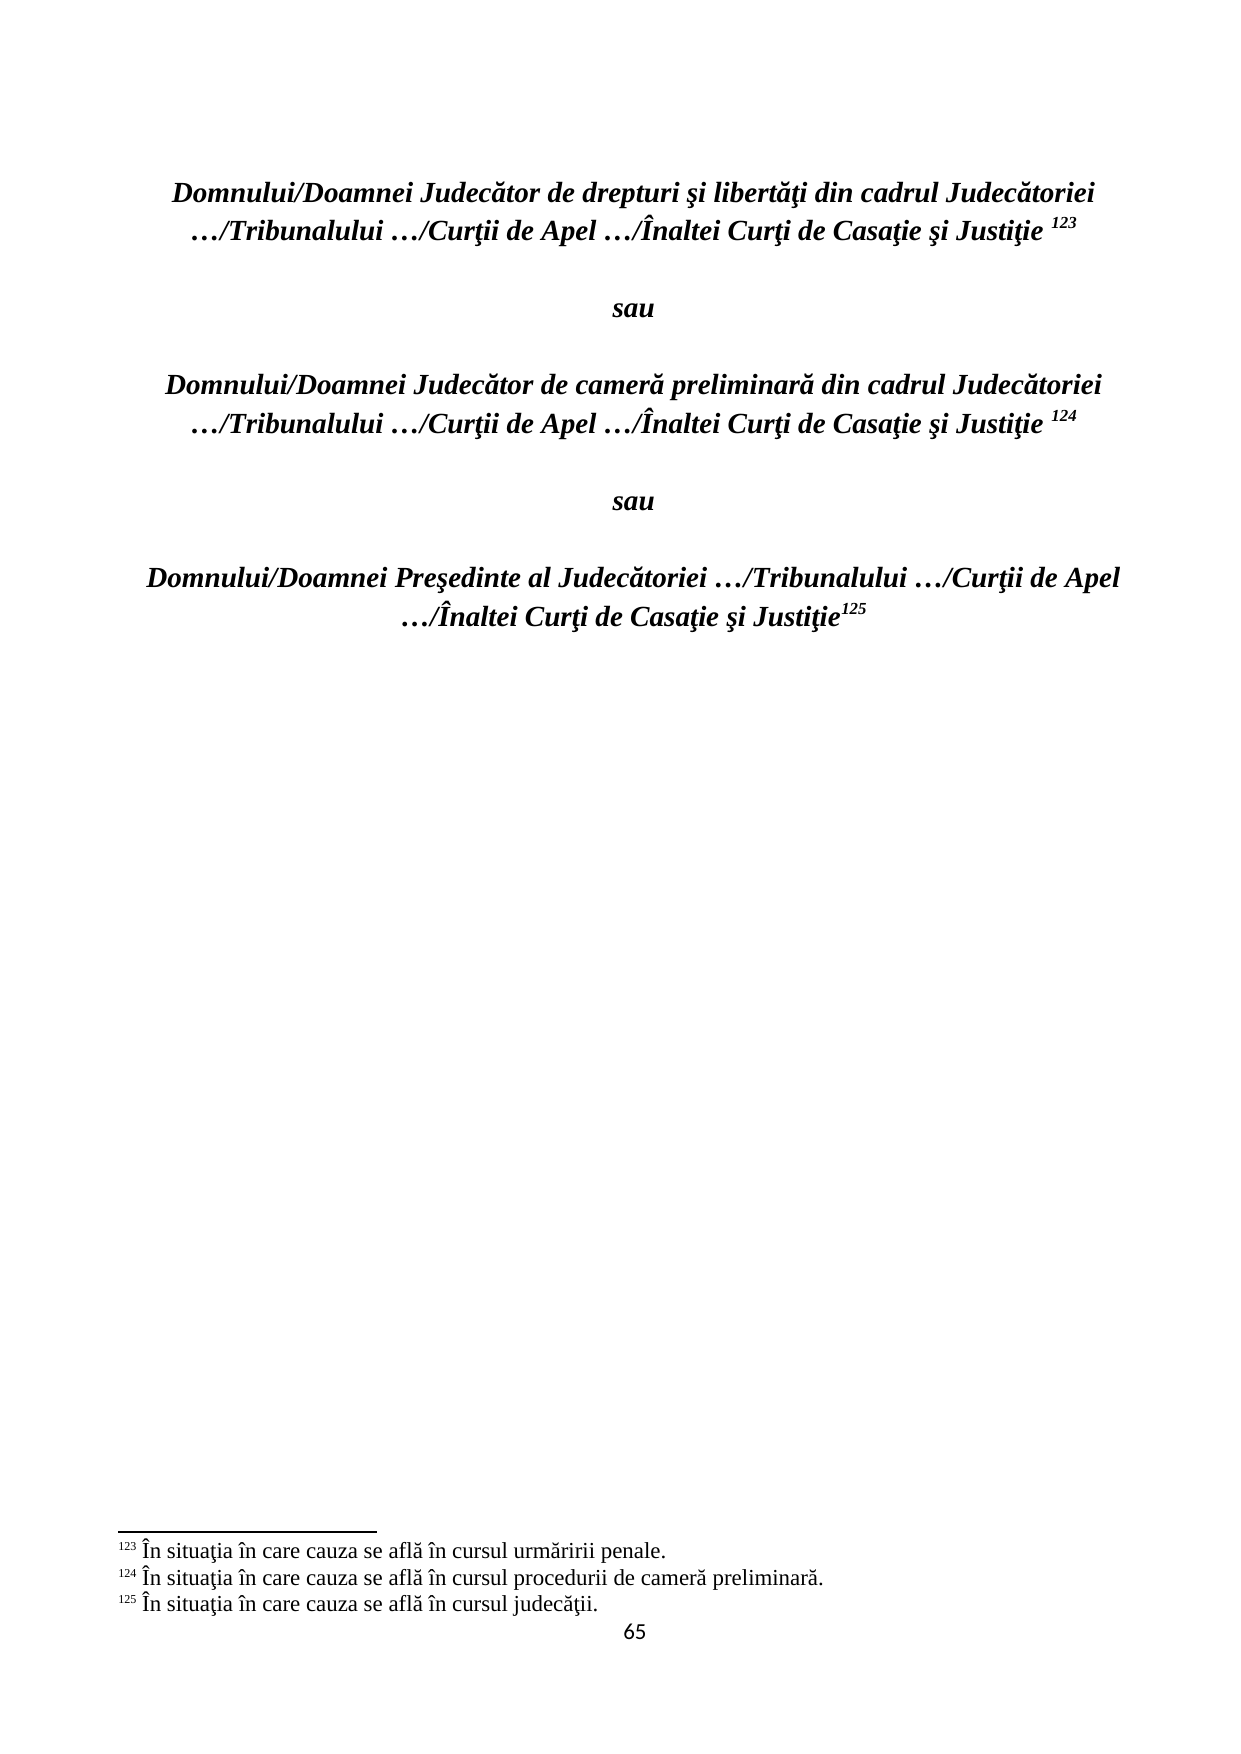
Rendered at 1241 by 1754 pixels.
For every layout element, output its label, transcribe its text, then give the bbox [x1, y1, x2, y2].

text Domnului/Doamnei Preşedinte al Judecătoriei …/Tribunalului …/Curţii de Apel …/Înaltei Curţi de Casaţie şi Justiţie [118, 560, 1152, 632]
text Domnului/Doamnei Judecător de drepturi şi libertăţi din cadrul Judecătoriei …/Tribunalului …/Curţii de Apel …/Înaltei Curţi de Casaţie şi Justiţie [118, 175, 1152, 247]
text sau [118, 290, 1152, 324]
text sau [118, 483, 1152, 517]
text Domnului/Doamnei Judecător de cameră preliminară din cadrul Judecătoriei …/Tribunalului …/Curţii de Apel …/Înaltei Curţi de Casaţie şi Justiţie [118, 367, 1152, 439]
